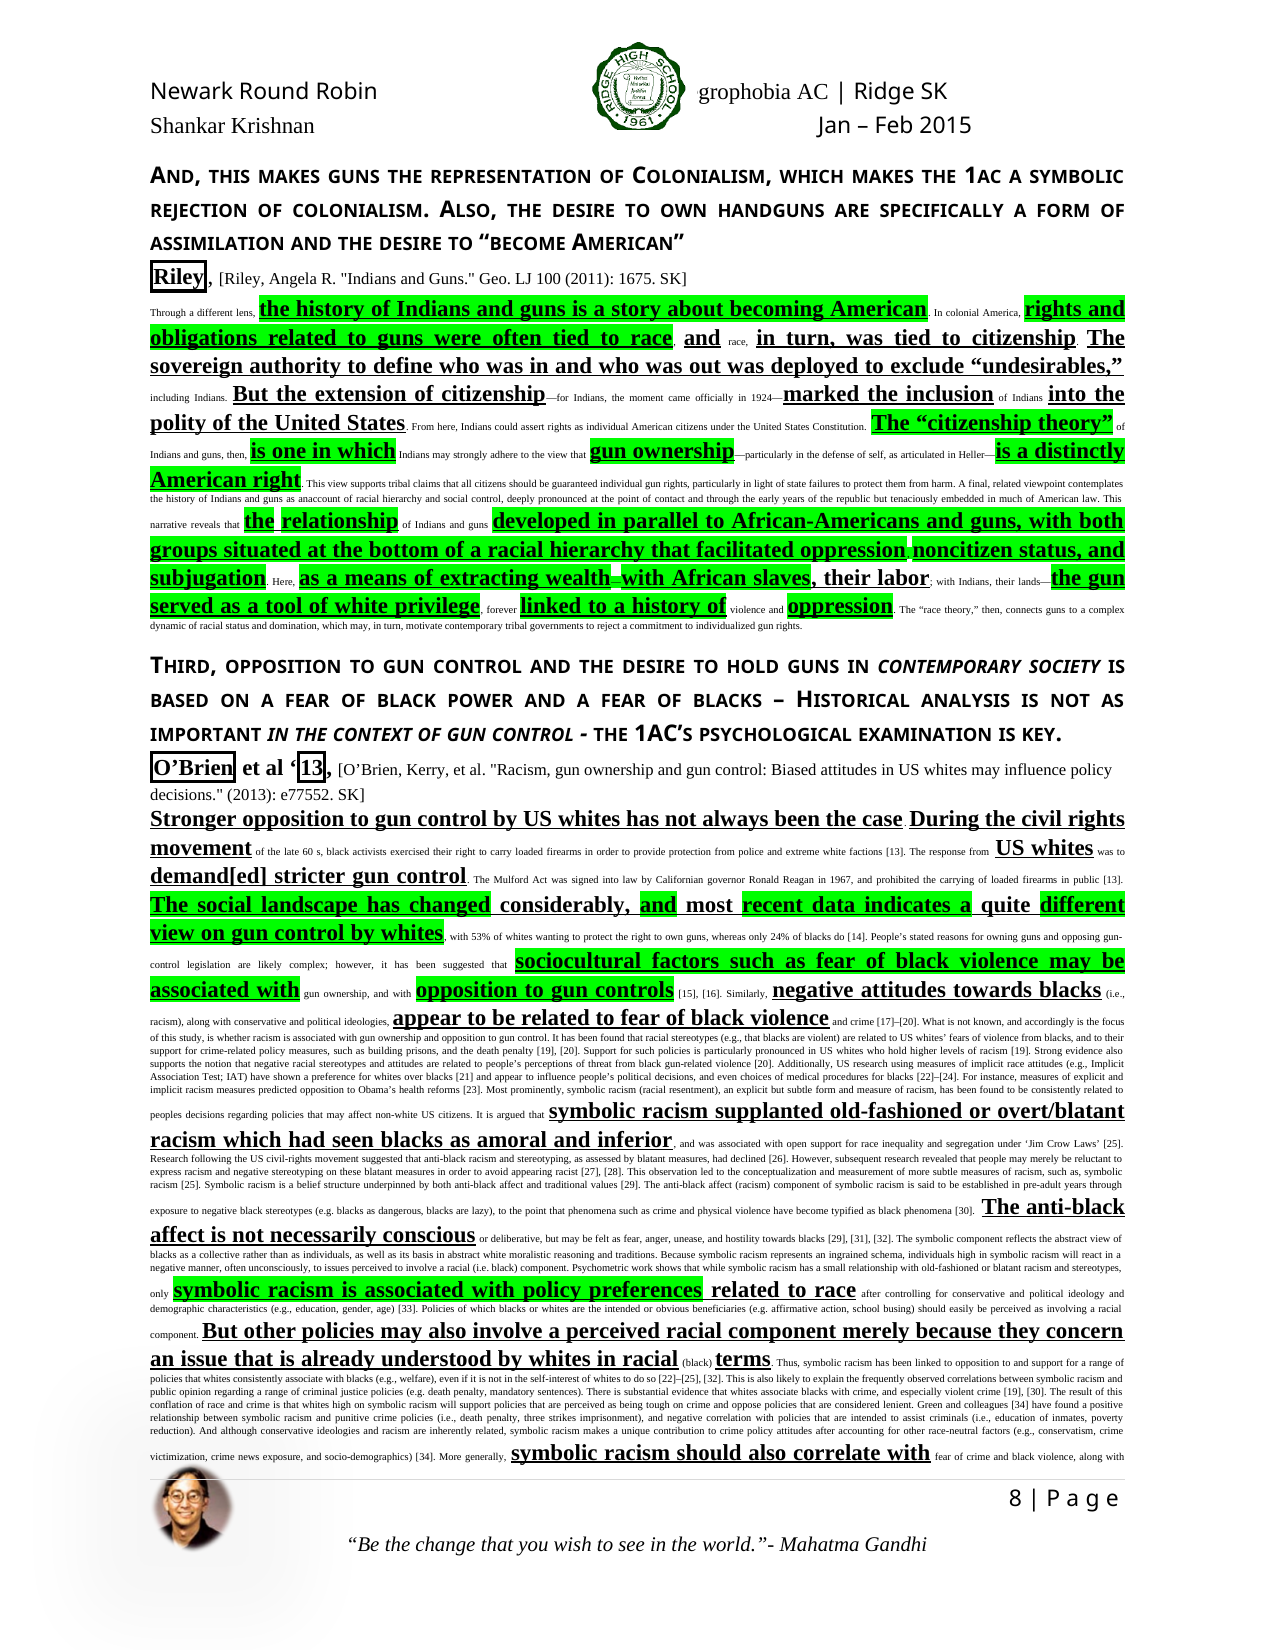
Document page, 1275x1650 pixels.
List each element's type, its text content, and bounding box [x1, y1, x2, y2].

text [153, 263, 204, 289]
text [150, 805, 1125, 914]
picture [578, 42, 697, 130]
text And, this makes guns the representation of Colonialism, which makes the 1ac a symbolic rejection of colonialism. Also, the desire to own handguns are specifically a form of assimilation and the desire to “become American” [150, 159, 1125, 257]
text Third, opposition to gun control and the desire to hold guns in contemporary society is based on a fear of black power and a fear of blacks – Historical analysis is not as important in the context of gun control - the 1AC’s psychological examination is key. [150, 649, 1125, 748]
text O’Brien et al ‘13, [O’Brien, Kerry, et al. "Racism, gun ownership and gun control: Biased attitudes in US whites may influence policy decisions." (2013): e77552. SK] [150, 751, 1125, 804]
picture [173, 1470, 213, 1479]
text Riley, [Riley, Angela R. "Indians and Guns." Geo. LJ 100 (2011): 1675. SK] [207, 260, 1125, 293]
text Through a different lens, the history of Indians and guns is a story about becoming American. In colonial America, rights and obligations related to guns were often tied to race, and race, in turn, was tied to citizenship. The sovereign authority to define who was in and who was out was deployed to exclude “undesirables,” including Indians. But the extension of citizenship—for Indians, the moment came officially in 1924—marked the inclusion of Indians into the polity of the United States. From here, Indians could assert rights as individual American citizens under the United States Constitution. The “citizenship theory” of Indians and guns, then, is one in which Indians may strongly adhere to the view that gun ownership—particularly in the defense of self, as articulated in Heller—is a distinctly American right. This view supports tribal claims that all citizens should be guaranteed individual gun rights, particularly in light of state failures to protect them from harm. A final, related viewpoint contemplates the history of Indians and guns as anaccount of racial hierarchy and social control, deeply pronounced at the point of contact and through the early years of the republic but tenaciously embedded in much of American law. This narrative reveals that the relationship of Indians and guns developed in parallel to African-Americans and guns, with both groups situated at the bottom of a racial hierarchy that facilitated oppression, noncitizen status, and subjugation. Here, as a means of extracting wealth—with African slaves, their labor; with Indians, their lands—the gun served as a tool of white privilege, forever linked to a history of violence and oppression. The “race theory,” then, connects guns to a complex dynamic of racial status and domination, which may, in turn, motivate contemporary tribal governments to reject a commitment to individualized gun rights. [150, 295, 1125, 547]
picture [158, 1480, 228, 1545]
